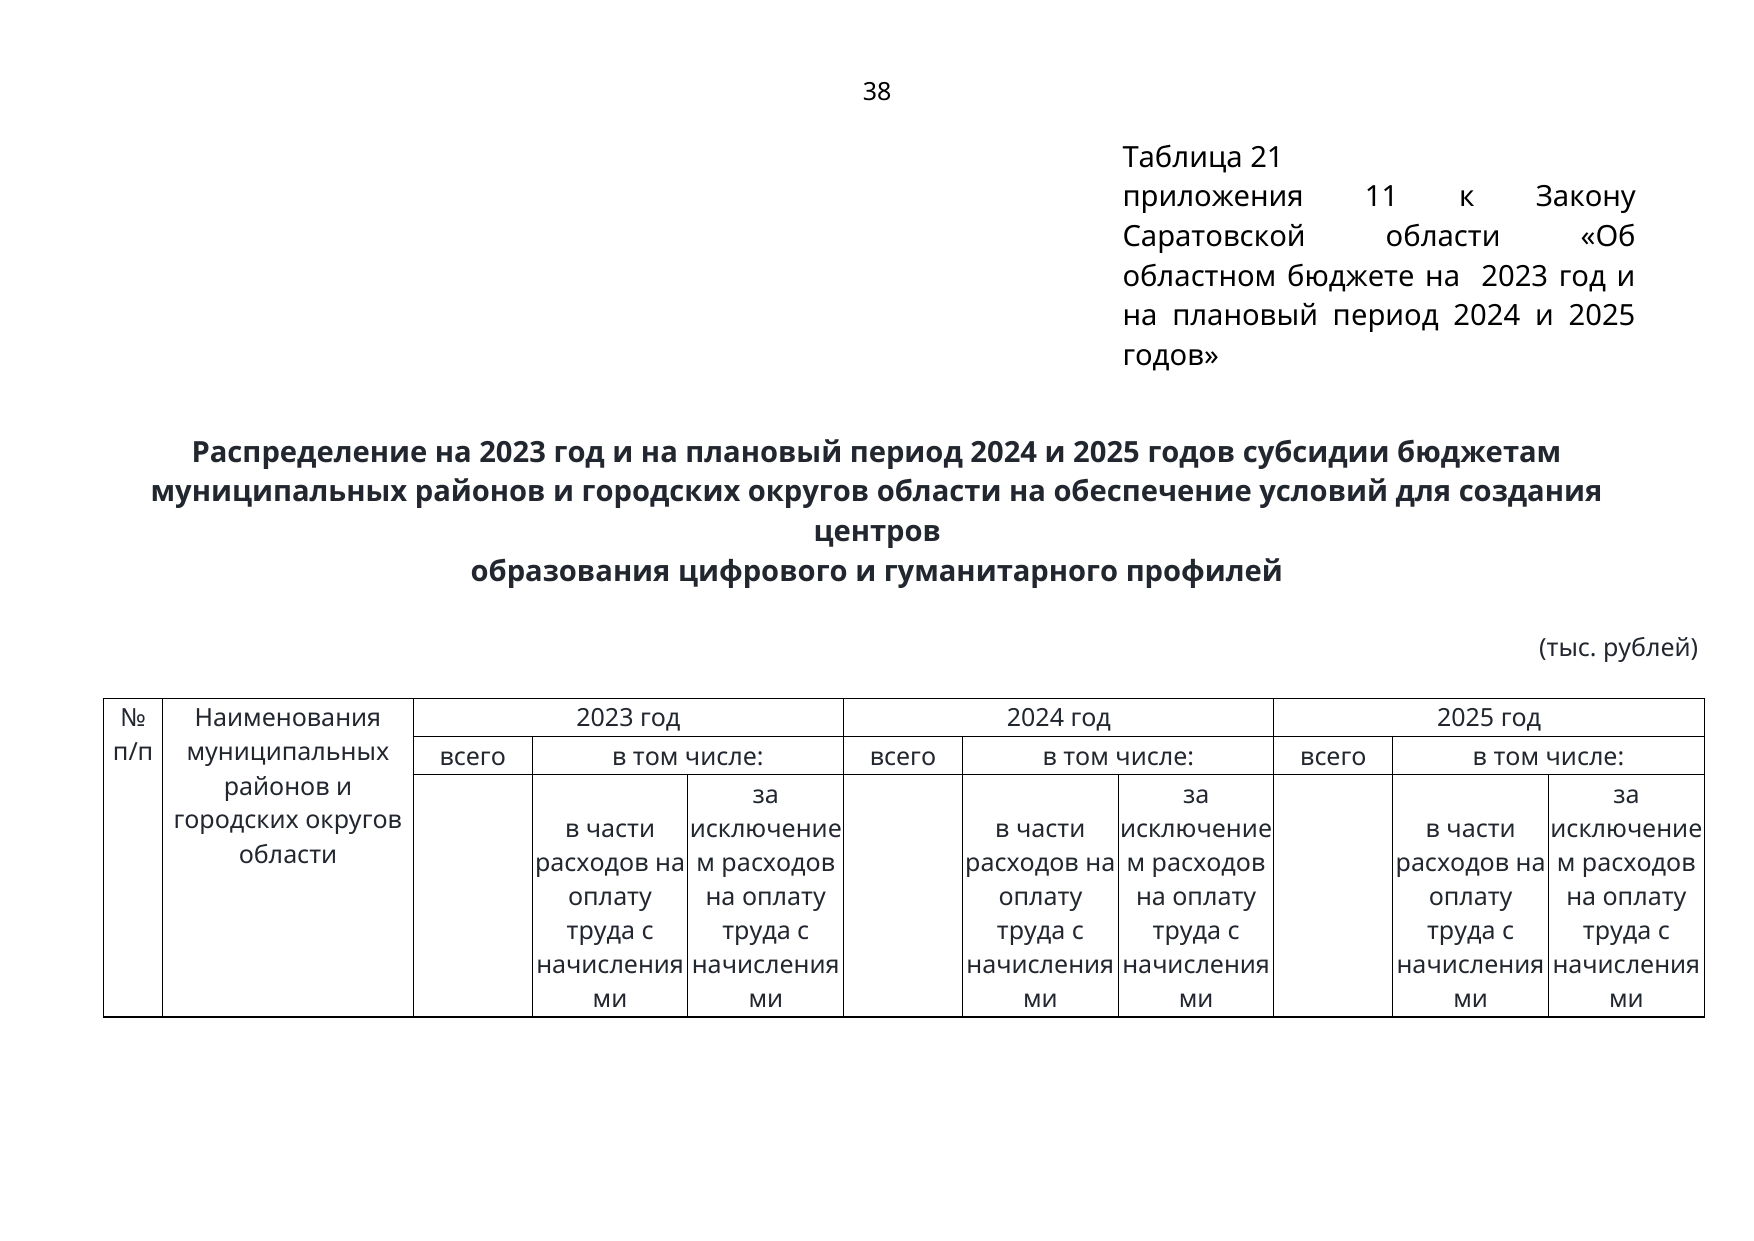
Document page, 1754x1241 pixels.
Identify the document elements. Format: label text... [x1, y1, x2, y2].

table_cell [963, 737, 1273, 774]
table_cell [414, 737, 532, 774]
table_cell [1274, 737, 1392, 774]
text образования цифрового и гуманитарного профилей [118, 550, 1636, 589]
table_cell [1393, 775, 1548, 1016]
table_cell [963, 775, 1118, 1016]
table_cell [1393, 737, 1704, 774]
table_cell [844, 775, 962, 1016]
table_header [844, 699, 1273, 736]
text Распределение на 2023 год и на плановый период 2024 и 2025 годов субсидии бюджетам [118, 431, 1636, 471]
text (тыс. рублей) [118, 629, 1698, 663]
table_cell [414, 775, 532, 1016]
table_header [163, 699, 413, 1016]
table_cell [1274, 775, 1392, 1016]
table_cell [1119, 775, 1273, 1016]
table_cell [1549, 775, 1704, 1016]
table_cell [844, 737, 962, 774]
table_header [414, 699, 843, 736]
text муниципальных районов и городских округов области на обеспечение условий для создания центров [118, 471, 1636, 550]
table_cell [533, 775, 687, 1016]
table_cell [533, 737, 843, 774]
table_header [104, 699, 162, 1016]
subtitle Таблица 21 [1122, 136, 1636, 176]
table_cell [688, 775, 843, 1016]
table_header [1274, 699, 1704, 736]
subtitle приложения 11 к Закону Саратовской области «Об областном бюджете на 2023 год и на плановый период 2024 и 2025 годов» [1122, 176, 1636, 374]
